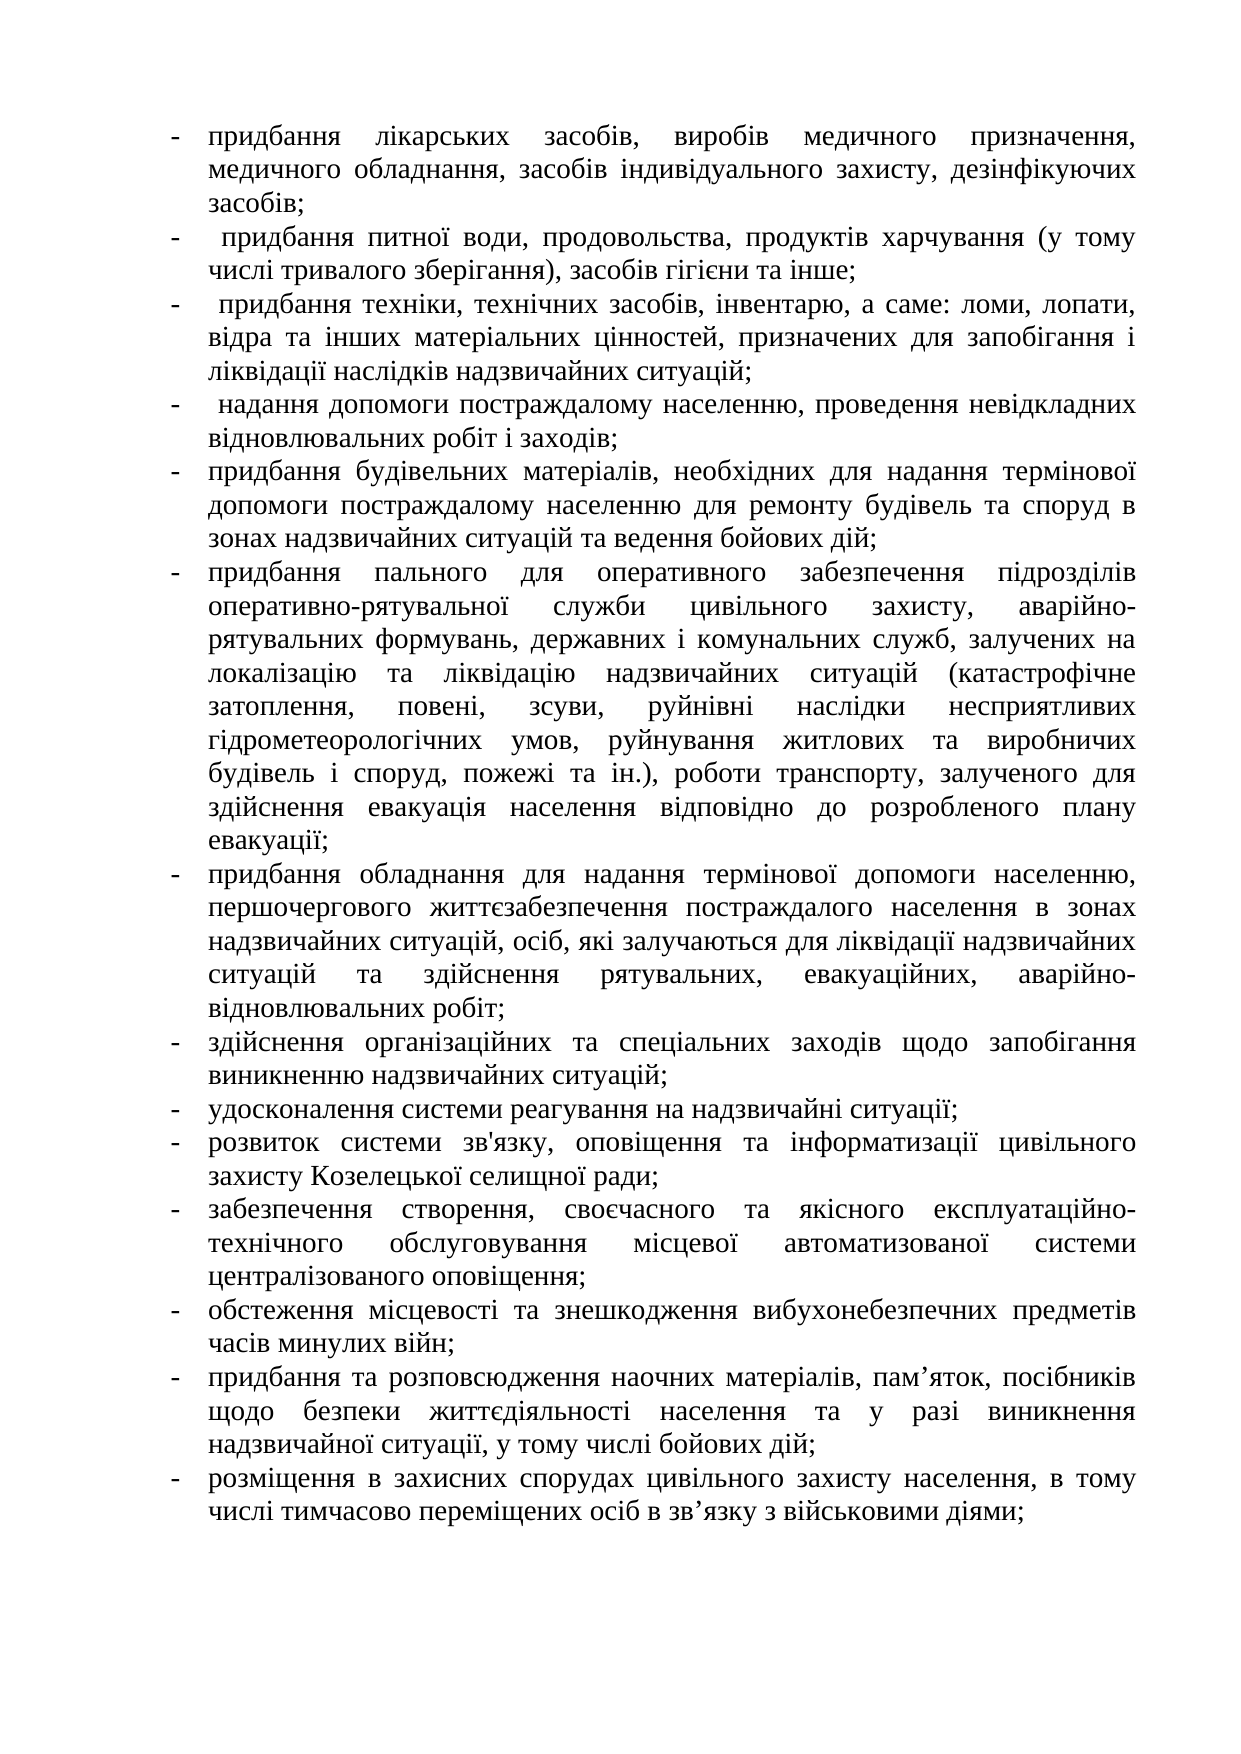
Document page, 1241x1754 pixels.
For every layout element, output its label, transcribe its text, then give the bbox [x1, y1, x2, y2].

list забезпечення створення, своєчасного та якісного експлуатаційно-технічного обслуговування місцевої автоматизованої системи централізованого оповіщення; [170, 1191, 1137, 1292]
list надання допомоги постраждалому населенню, проведення невідкладних відновлювальних робіт і заходів; [170, 386, 1137, 453]
list розміщення в захисних спорудах цивільного захисту населення, в тому числі тимчасово переміщених осіб в зв’язку з військовими діями; [170, 1460, 1137, 1527]
list придбання та розповсюдження наочних матеріалів, пам’яток, посібників щодо безпеки життєдіяльності населення та у разі виникнення надзвичайної ситуації, у тому числі бойових дій; [170, 1359, 1137, 1460]
list удосконалення системи реагування на надзвичайні ситуації; [170, 1091, 1137, 1124]
list придбання обладнання для надання термінової допомоги населенню, першочергового життєзабезпечення постраждалого населення в зонах надзвичайних ситуацій, осіб, які залучаються для ліквідації надзвичайних ситуацій та здійснення рятувальних, евакуаційних, аварійно-відновлювальних робіт; [170, 856, 1137, 1024]
list придбання техніки, технічних засобів, інвентарю, а саме: ломи, лопати, відра та інших матеріальних цінностей, призначених для запобігання і ліквідації наслідків надзвичайних ситуацій; [170, 286, 1137, 386]
list здійснення організаційних та спеціальних заходів щодо запобігання виникненню надзвичайних ситуацій; [170, 1024, 1137, 1091]
list придбання пального для оперативного забезпечення підрозділів оперативно-рятувальної служби цивільного захисту, аварійно-рятувальних формувань, державних і комунальних служб, залучених на локалізацію та ліквідацію надзвичайних ситуацій (катастрофічне затоплення, повені, зсуви, руйнівні наслідки несприятливих гідрометеорологічних умов, руйнування житлових та виробничих будівель і споруд, пожежі та ін.), роботи транспорту, залученого для здійснення евакуація населення відповідно до розробленого плану евакуації; [170, 554, 1137, 856]
list обстеження місцевості та знешкодження вибухонебезпечних предметів часів минулих війн; [170, 1292, 1137, 1359]
list придбання питної води, продовольства, продуктів харчування (у тому числі тривалого зберігання), засобів гігієни та інше; [170, 219, 1137, 286]
list придбання будівельних матеріалів, необхідних для надання термінової допомоги постраждалому населенню для ремонту будівель та споруд в зонах надзвичайних ситуацій та ведення бойових дій; [170, 453, 1137, 554]
list розвиток системи зв'язку, оповіщення та інформатизації цивільного захисту Козелецької селищної ради; [170, 1124, 1137, 1191]
list придбання лікарських засобів, виробів медичного призначення, медичного обладнання, засобів індивідуального захисту, дезінфікуючих засобів; [170, 118, 1137, 219]
